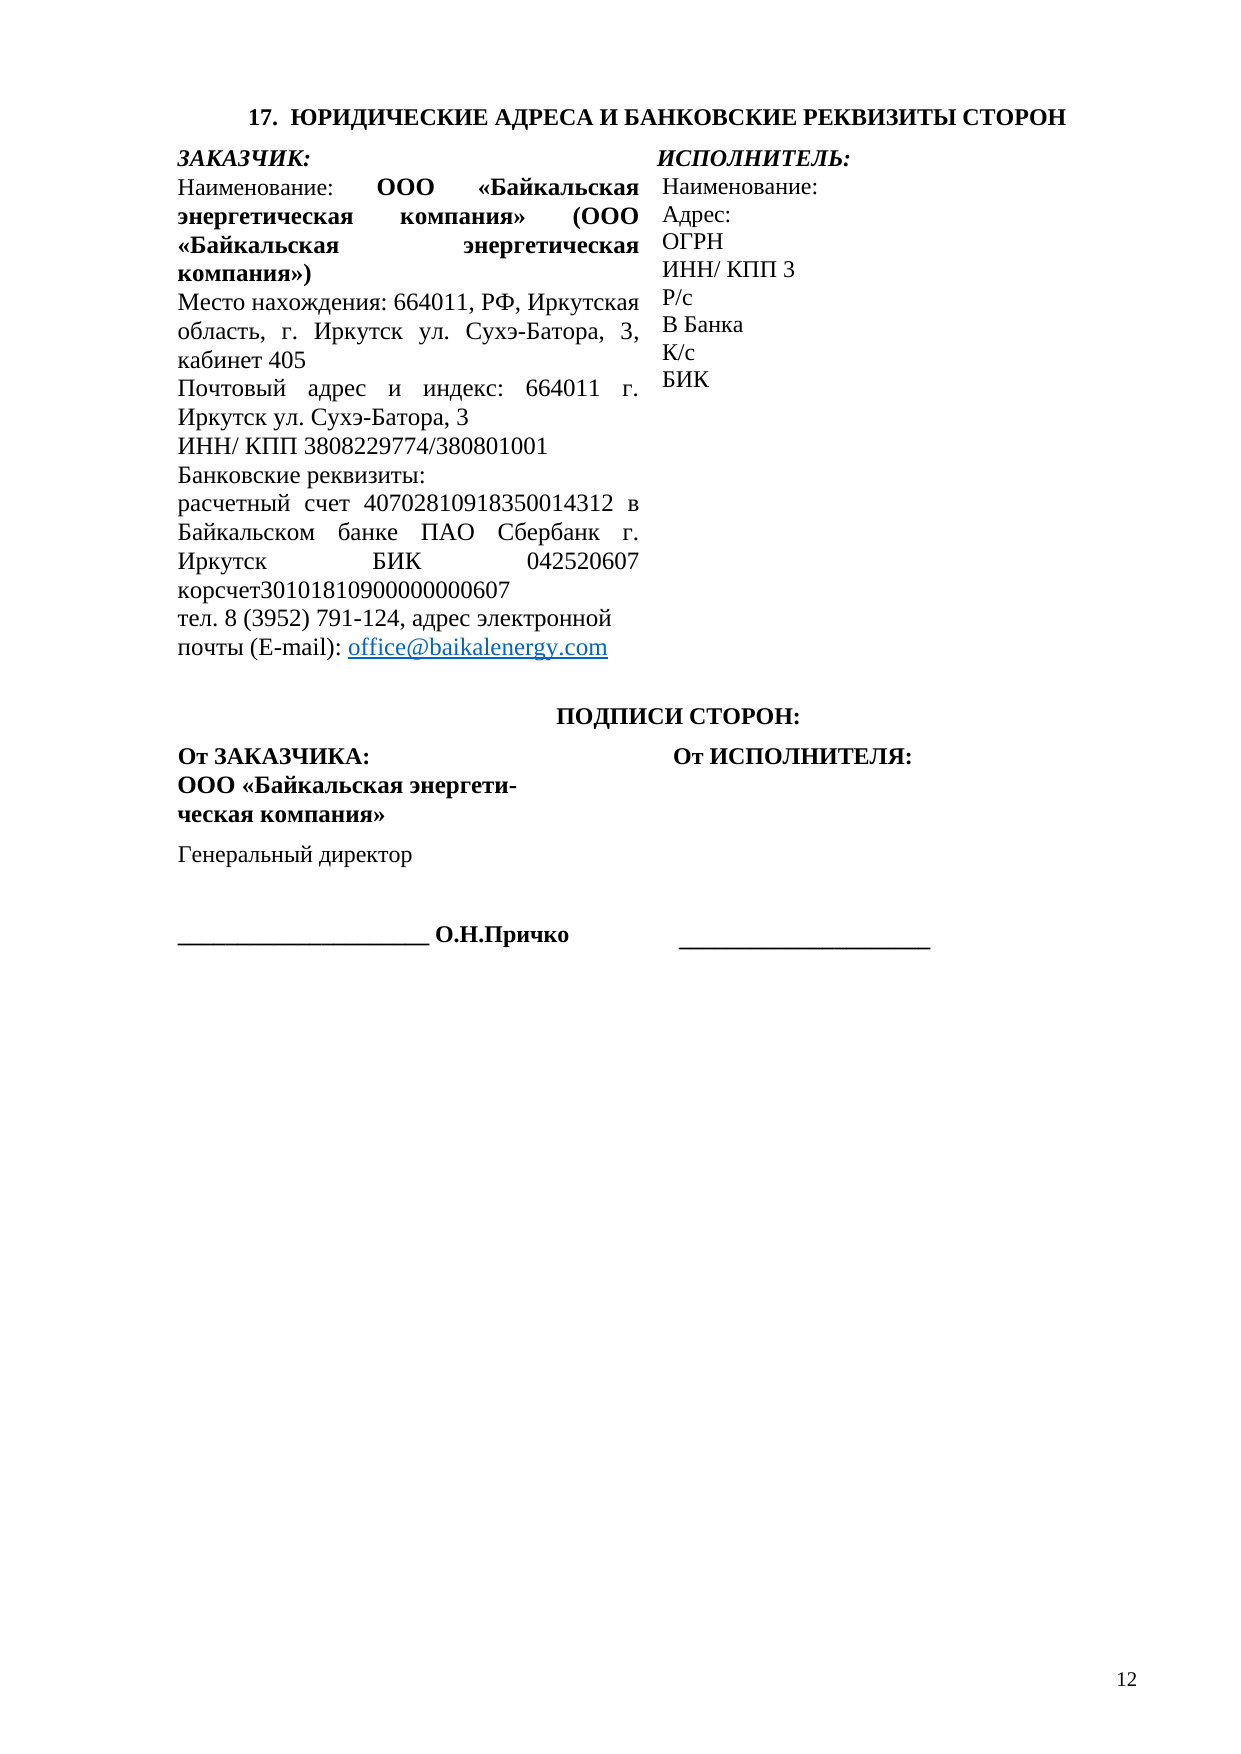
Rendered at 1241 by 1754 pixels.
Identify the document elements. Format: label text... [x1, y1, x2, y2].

text ПОДПИСИ СТОРОН: [220, 702, 1137, 730]
table_cell Наименование: Адрес: ОГРН ИНН/ КПП 3 Р/с В Банка К/с БИК [651, 172, 1154, 690]
table_cell Генеральный директор _____________________ О.Н.Причко [177, 828, 650, 964]
table_header ЗАКАЗЧИК: [166, 144, 651, 172]
table_cell Наименование: ООО «Байкальская энергетическая компания» (ООО «Байкальская энергетическая компания») Место нахождения: 664011, РФ, Иркутская область, г. Иркутск ул. Сухэ-Батора, 3, кабинет 405 Почтовый адрес и индекс: 664011 г. Иркутск ул. Сухэ-Батора, 3 ИНН/ КПП 3808229774/380801001 Банковские реквизиты: расчетный счет 40702810918350014312 в Байкальском банке ПАО Сбербанк г. Иркутск БИК 042520607 корсчет30101810900000000607 тел. 8 (3952) 791-124, адрес электронной почты (E-mail): office@baikalenergy.com [166, 172, 651, 690]
table_header От ЗАКАЗЧИКА: ООО «Байкальская энергети- ческая компания» [177, 742, 650, 827]
list ЮРИДИЧЕСКИЕ АДРЕСА И БАНКОВСКИЕ РЕКВИЗИТЫ СТОРОН [177, 103, 1137, 131]
table_header ИСПОЛНИТЕЛЬ: [651, 144, 1154, 172]
table_header От ИСПОЛНИТЕЛЯ: [650, 742, 1122, 827]
table_cell _____________________ [650, 828, 1122, 964]
